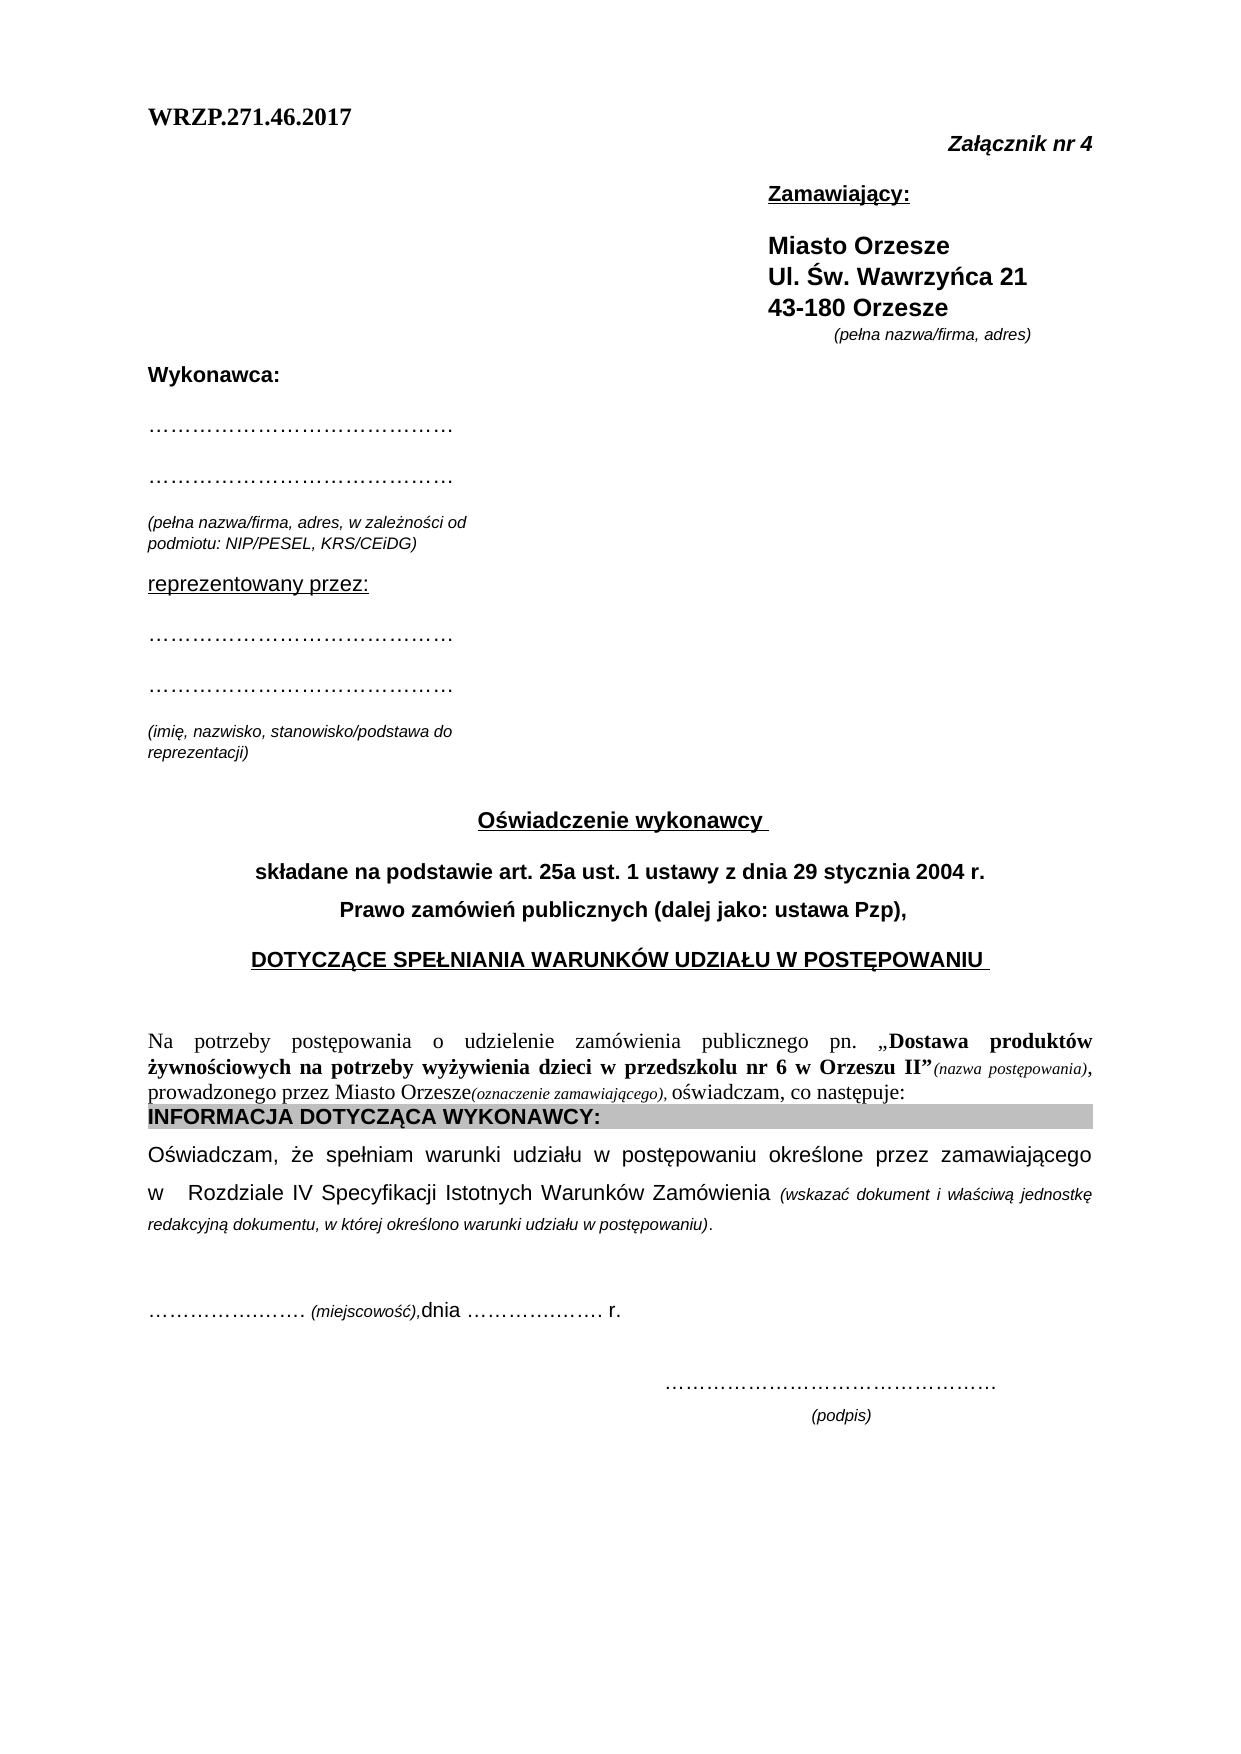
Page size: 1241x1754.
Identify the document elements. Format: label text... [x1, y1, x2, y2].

text Załącznik nr 4 [694, 131, 1093, 156]
text Zamawiający: [694, 181, 1093, 206]
text Na potrzeby postępowania o udzielenie zamówienia publicznego pn. „Dostawa produktów żywnościowych na potrzeby wyżywienia dzieci w przedszkolu nr 6 w Orzeszu II”(nazwa postępowania), prowadzonego przez Miasto Orzesze(oznaczenie zamawiającego), oświadczam, co następuje: [148, 1028, 1093, 1104]
text 43-180 Orzesze [694, 293, 1093, 322]
text reprezentowany przez: [148, 571, 1093, 596]
text Wykonawca: [148, 362, 1093, 387]
text Prawo zamówień publicznych (dalej jako: ustawa Pzp), [148, 897, 1093, 922]
text INFORMACJA DOTYCZĄCA WYKONAWCY: [148, 1104, 1093, 1129]
text Oświadczenie wykonawcy [148, 807, 1093, 834]
text (pełna nazwa/firma, adres) [768, 324, 1093, 344]
text (pełna nazwa/firma, adres, w zależności od podmiotu: NIP/PESEL, KRS/CEiDG) [148, 513, 472, 553]
text DOTYCZĄCE SPEŁNIANIA WARUNKÓW UDZIAŁU W POSTĘPOWANIU [148, 947, 1093, 1014]
text …………….……. (miejscowość),dnia ………….……. r. [148, 1298, 1093, 1322]
text Ul. Św. Wawrzyńca 21 [694, 262, 1093, 291]
text (imię, nazwisko, stanowisko/podstawa do reprezentacji) [148, 722, 472, 762]
text ………………………………………… [148, 1370, 1093, 1394]
text ………………………………………………………………………… [148, 412, 472, 488]
text ………………………………………………………………………… [148, 621, 472, 697]
text Miasto Orzesze [694, 231, 1093, 260]
text Oświadczam, że spełniam warunki udziału w postępowaniu określone przez zamawiającego w Rozdziale IV Specyfikacji Istotnych Warunków Zamówienia (wskazać dokument i właściwą jednostkę redakcyjną dokumentu, w której określono warunki udziału w postępowaniu). [148, 1142, 1093, 1234]
text składane na podstawie art. 25a ust. 1 ustawy z dnia 29 stycznia 2004 r. [148, 859, 1093, 884]
text (podpis) [738, 1406, 1093, 1425]
